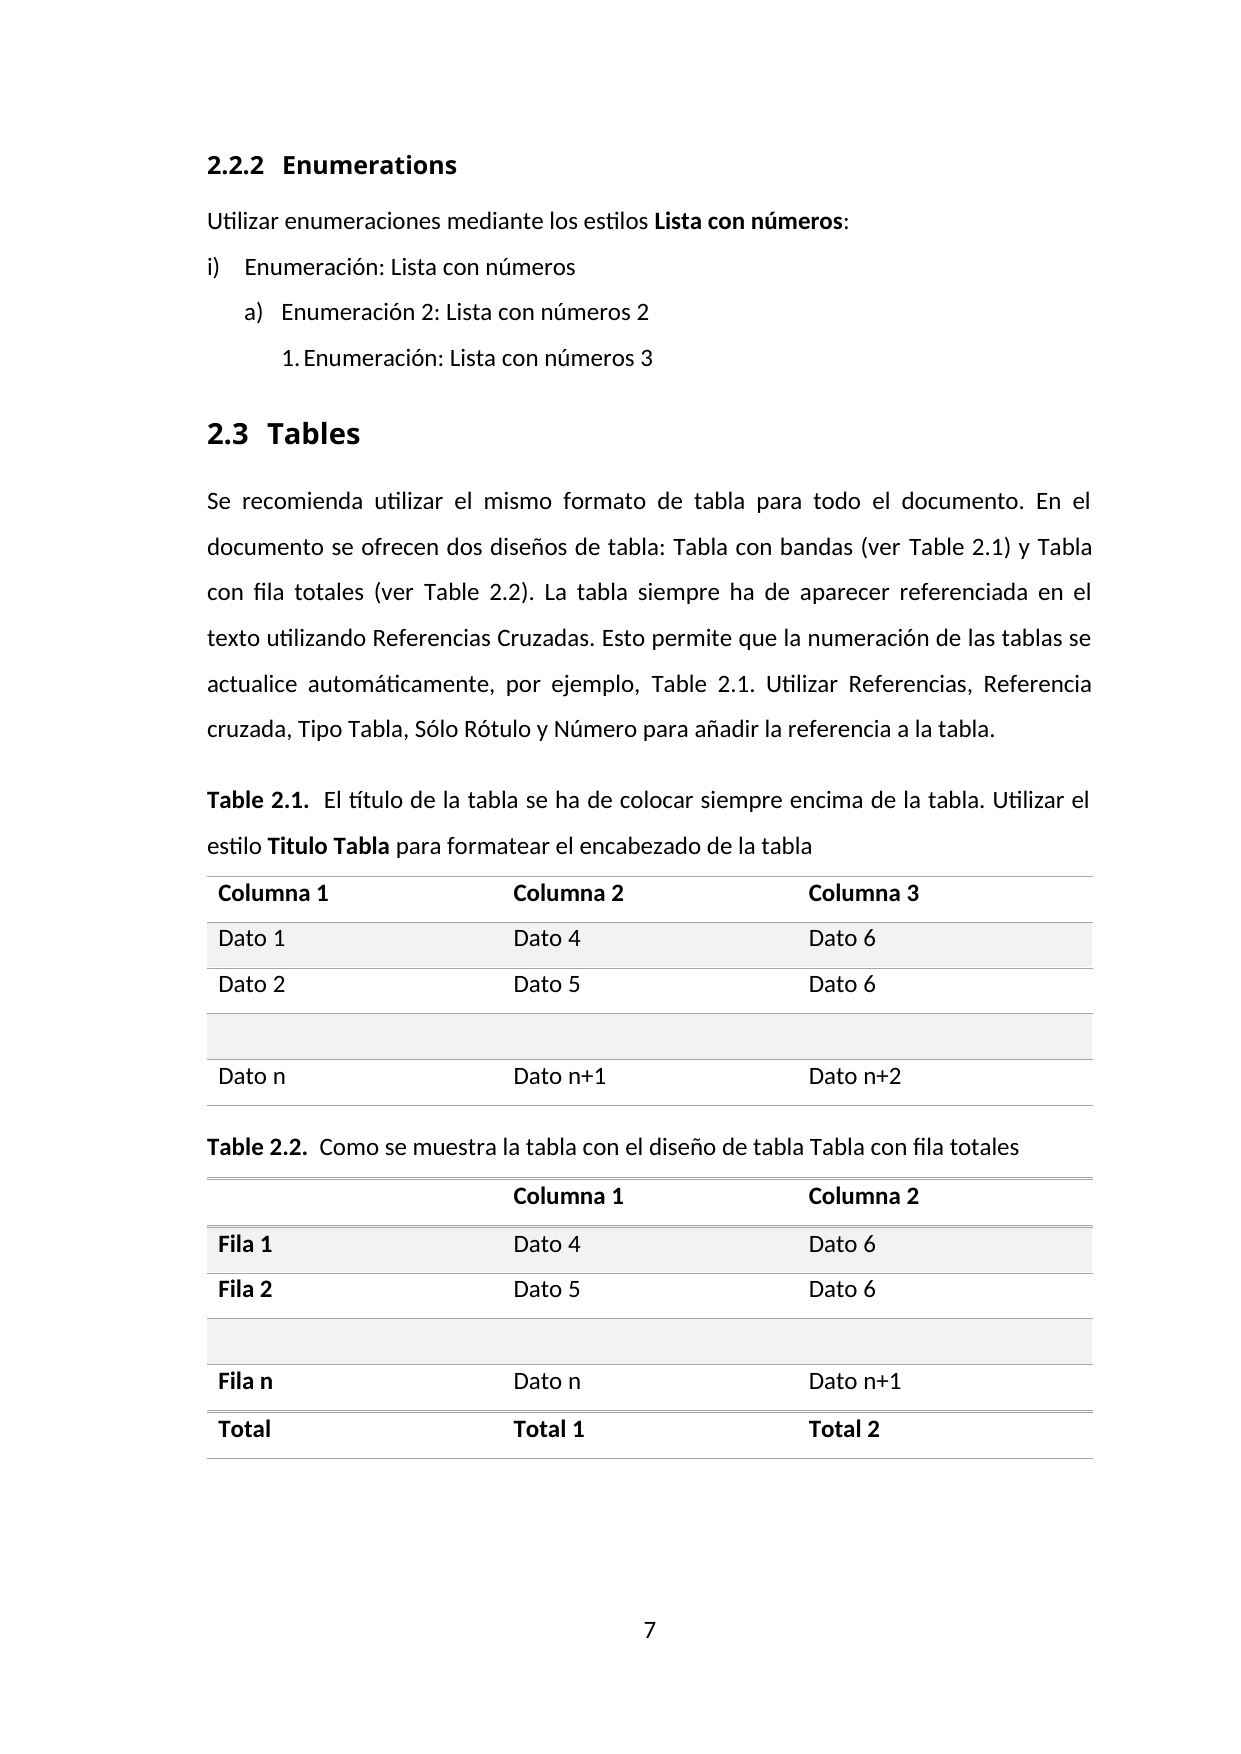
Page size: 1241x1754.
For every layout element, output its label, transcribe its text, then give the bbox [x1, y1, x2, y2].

table_cell [502, 1319, 797, 1364]
table_cell [797, 1319, 1092, 1364]
table_cell Dato 1 [207, 923, 502, 967]
table_cell Total [207, 1413, 502, 1458]
table_header [207, 1180, 502, 1224]
table_cell [207, 1319, 502, 1364]
table_cell Fila 2 [207, 1274, 502, 1318]
table_cell Dato n+1 [502, 1060, 797, 1105]
table_cell Dato n+1 [797, 1365, 1092, 1410]
list Enumeración: Lista con números 3 [281, 342, 1092, 373]
subtitle Tables [207, 413, 1092, 453]
text Table 2.2. Como se muestra la tabla con el diseño de tabla Tabla con fila totales [207, 1131, 1092, 1161]
table_cell Dato 6 [797, 969, 1092, 1013]
subtitle Enumerations [207, 148, 1092, 182]
table_cell [797, 1014, 1092, 1059]
table_cell Dato 5 [502, 969, 797, 1013]
table_header Columna 2 [502, 877, 797, 922]
table_cell Dato 6 [797, 1228, 1092, 1272]
table_cell Dato 6 [797, 1274, 1092, 1318]
table_cell Dato 4 [502, 923, 797, 967]
text Se recomienda utilizar el mismo formato de tabla para todo el documento. En el documento se ofrecen dos diseños de tabla: Tabla con bandas (ver Table 2.1) y Tabla con fila totales (ver Table 2.2). La tabla siempre ha de aparecer referenciada en el texto utilizando Referencias Cruzadas. Esto permite que la numeración de las tablas se actualice automáticamente, por ejemplo, Table 2.1. Utilizar Referencias, Referencia cruzada, Tipo Tabla, Sólo Rótulo y Número para añadir la referencia a la tabla. [207, 485, 1092, 744]
list Enumeración: Lista con números [207, 251, 1092, 281]
text Table 2.1. El título de la tabla se ha de colocar siempre encima de la tabla. Utilizar el estilo Titulo Tabla para formatear el encabezado de la tabla [207, 784, 1092, 861]
table_cell Fila 1 [207, 1228, 502, 1272]
table_header Columna 1 [502, 1180, 797, 1224]
table_cell Dato n [207, 1060, 502, 1105]
table_cell Total 2 [797, 1413, 1092, 1458]
table_header Columna 3 [797, 877, 1092, 922]
table_cell Dato 5 [502, 1274, 797, 1318]
table_cell Fila n [207, 1365, 502, 1410]
table_cell Total 1 [502, 1413, 797, 1458]
table_cell [502, 1014, 797, 1059]
text Utilizar enumeraciones mediante los estilos Lista con números: [207, 205, 1092, 236]
table_cell Dato 2 [207, 969, 502, 1013]
table_header Columna 1 [207, 877, 502, 922]
table_cell Dato 6 [797, 923, 1092, 967]
table_cell Dato 4 [502, 1228, 797, 1272]
table_cell [207, 1014, 502, 1059]
table_cell Dato n [502, 1365, 797, 1410]
table_header Columna 2 [797, 1180, 1092, 1224]
list Enumeración 2: Lista con números 2 [244, 296, 1092, 327]
table_cell Dato n+2 [797, 1060, 1092, 1105]
